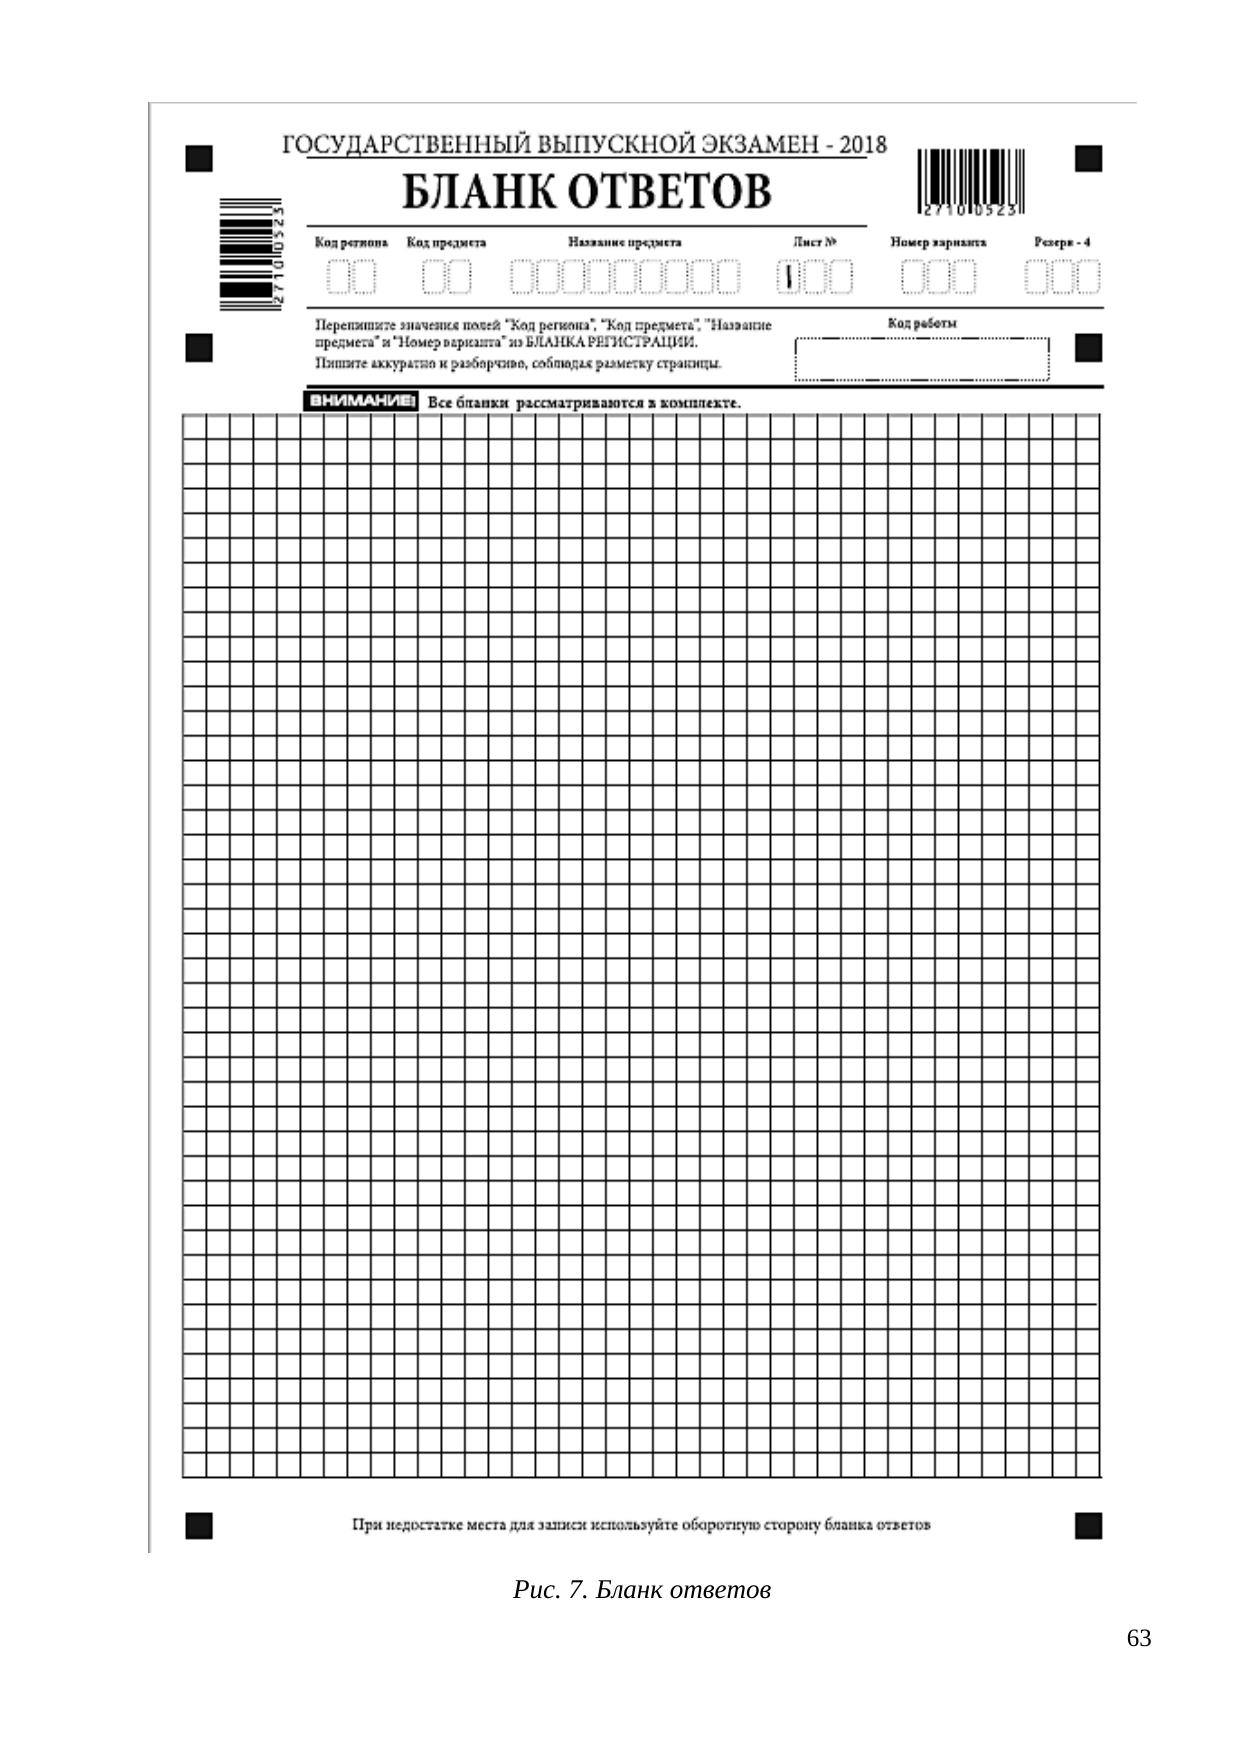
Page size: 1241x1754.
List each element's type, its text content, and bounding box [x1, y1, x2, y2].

picture [148, 102, 1137, 1553]
text Рис. 7. Бланк ответов [133, 1574, 1152, 1605]
